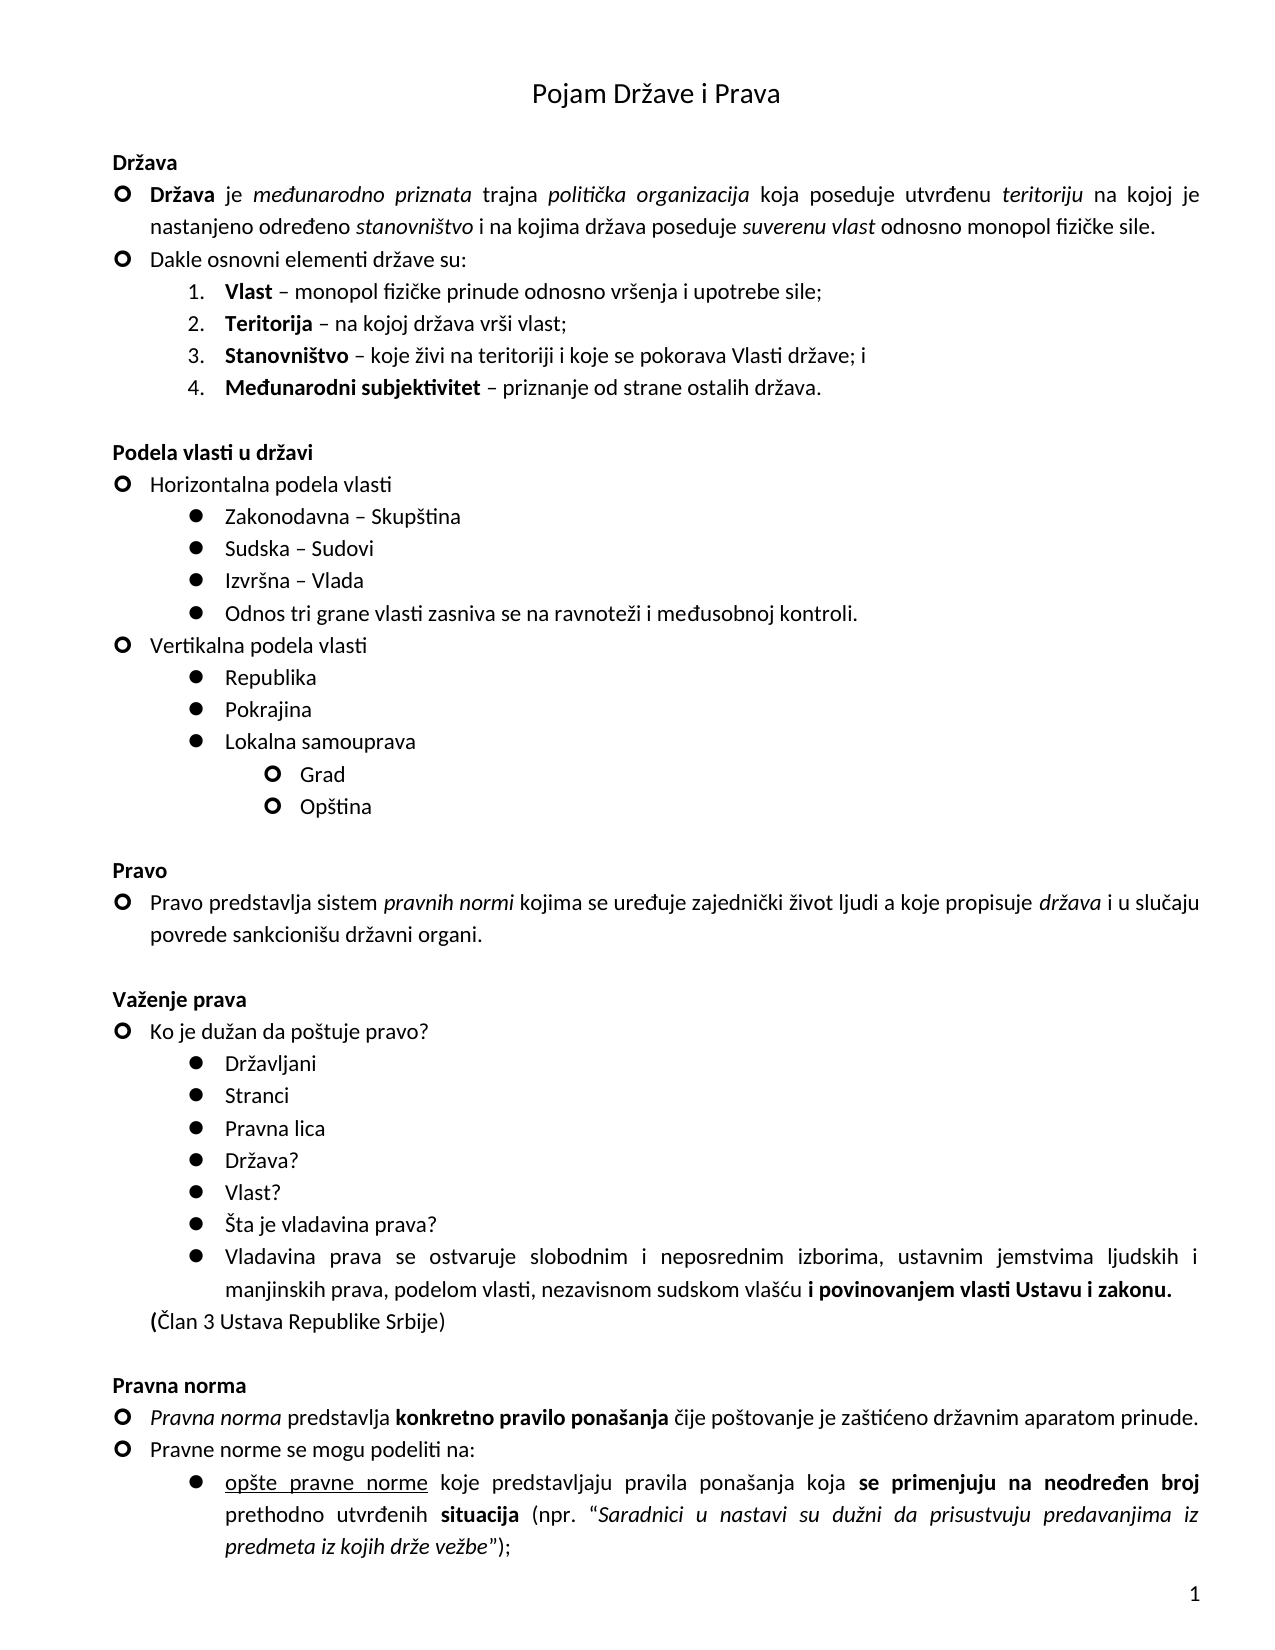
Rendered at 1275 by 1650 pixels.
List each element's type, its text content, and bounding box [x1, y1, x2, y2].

list Vladavina prava se ostvaruje slobodnim i neposrednim izborima, ustavnim jemstvima ljudskih i manjinskih prava, podelom vlasti, nezavisnom sudskom vlašću i povinovanjem vlasti Ustavu i zakonu. [187, 1242, 1200, 1303]
text Pojam Države i Prava [112, 75, 1200, 111]
list Izvršna – Vlada [187, 567, 1200, 594]
list opšte pravne norme koje predstavljaju pravila ponašanja koja se primenjuju na neodređen broj prethodno utvrđenih situacija (npr. “Saradnici u nastavi su dužni da prisustvuju predavanjima iz predmeta iz kojih drže vežbe”); [187, 1468, 1200, 1560]
list Država je međunarodno priznata trajna politička organizacija koja poseduje utvrđenu teritoriju na kojoj je nastanjeno određeno stanovništvo i na kojima država poseduje suverenu vlast odnosno monopol fizičke sile. [112, 180, 1200, 241]
list Država? [187, 1146, 1200, 1174]
list Odnos tri grane vlasti zasniva se na ravnoteži i međusobnoj kontroli. [187, 599, 1200, 627]
list Međunarodni subjektivitet – priznanje od strane ostalih država. [187, 373, 1200, 401]
text Podela vlasti u državi [112, 438, 1200, 466]
list Državljani [187, 1049, 1200, 1077]
text Pravo [112, 856, 1200, 884]
list Republika [187, 663, 1200, 691]
text Država [112, 148, 1200, 176]
list Vertikalna podela vlasti [112, 631, 1200, 659]
list Horizontalna podela vlasti [112, 470, 1200, 498]
list Pokrajina [187, 695, 1200, 723]
list Zakonodavna – Skupština [187, 502, 1200, 530]
list Opština [262, 792, 1200, 820]
list Ko je dužan da poštuje pravo? [112, 1017, 1200, 1045]
list Vlast? [187, 1178, 1200, 1206]
list Vlast – monopol fizičke prinude odnosno vršenja i upotrebe sile; [187, 277, 1200, 305]
list Sudska – Sudovi [187, 534, 1200, 562]
list Stanovništvo – koje živi na teritoriji i koje se pokorava Vlasti države; i [187, 341, 1200, 369]
list Pravna lica [187, 1114, 1200, 1142]
list Šta je vladavina prava? [187, 1210, 1200, 1238]
list Pravne norme se mogu podeliti na: [112, 1436, 1200, 1464]
list Lokalna samouprava [187, 727, 1200, 756]
list Pravna norma predstavlja konkretno pravilo ponašanja čije poštovanje je zaštićeno državnim aparatom prinude. [112, 1403, 1200, 1431]
text Važenje prava [112, 985, 1200, 1013]
text Pravna norma [112, 1371, 1200, 1399]
text (Član 3 Ustava Republike Srbije) [112, 1307, 1200, 1335]
list Teritorija – na kojoj država vrši vlast; [187, 309, 1200, 337]
list Grad [262, 760, 1200, 788]
list Dakle osnovni elementi države su: [112, 245, 1200, 273]
list Stranci [187, 1082, 1200, 1109]
list Pravo predstavlja sistem pravnih normi kojima se uređuje zajednički život ljudi a koje propisuje država i u slučaju povrede sankcionišu državni organi. [112, 888, 1200, 949]
